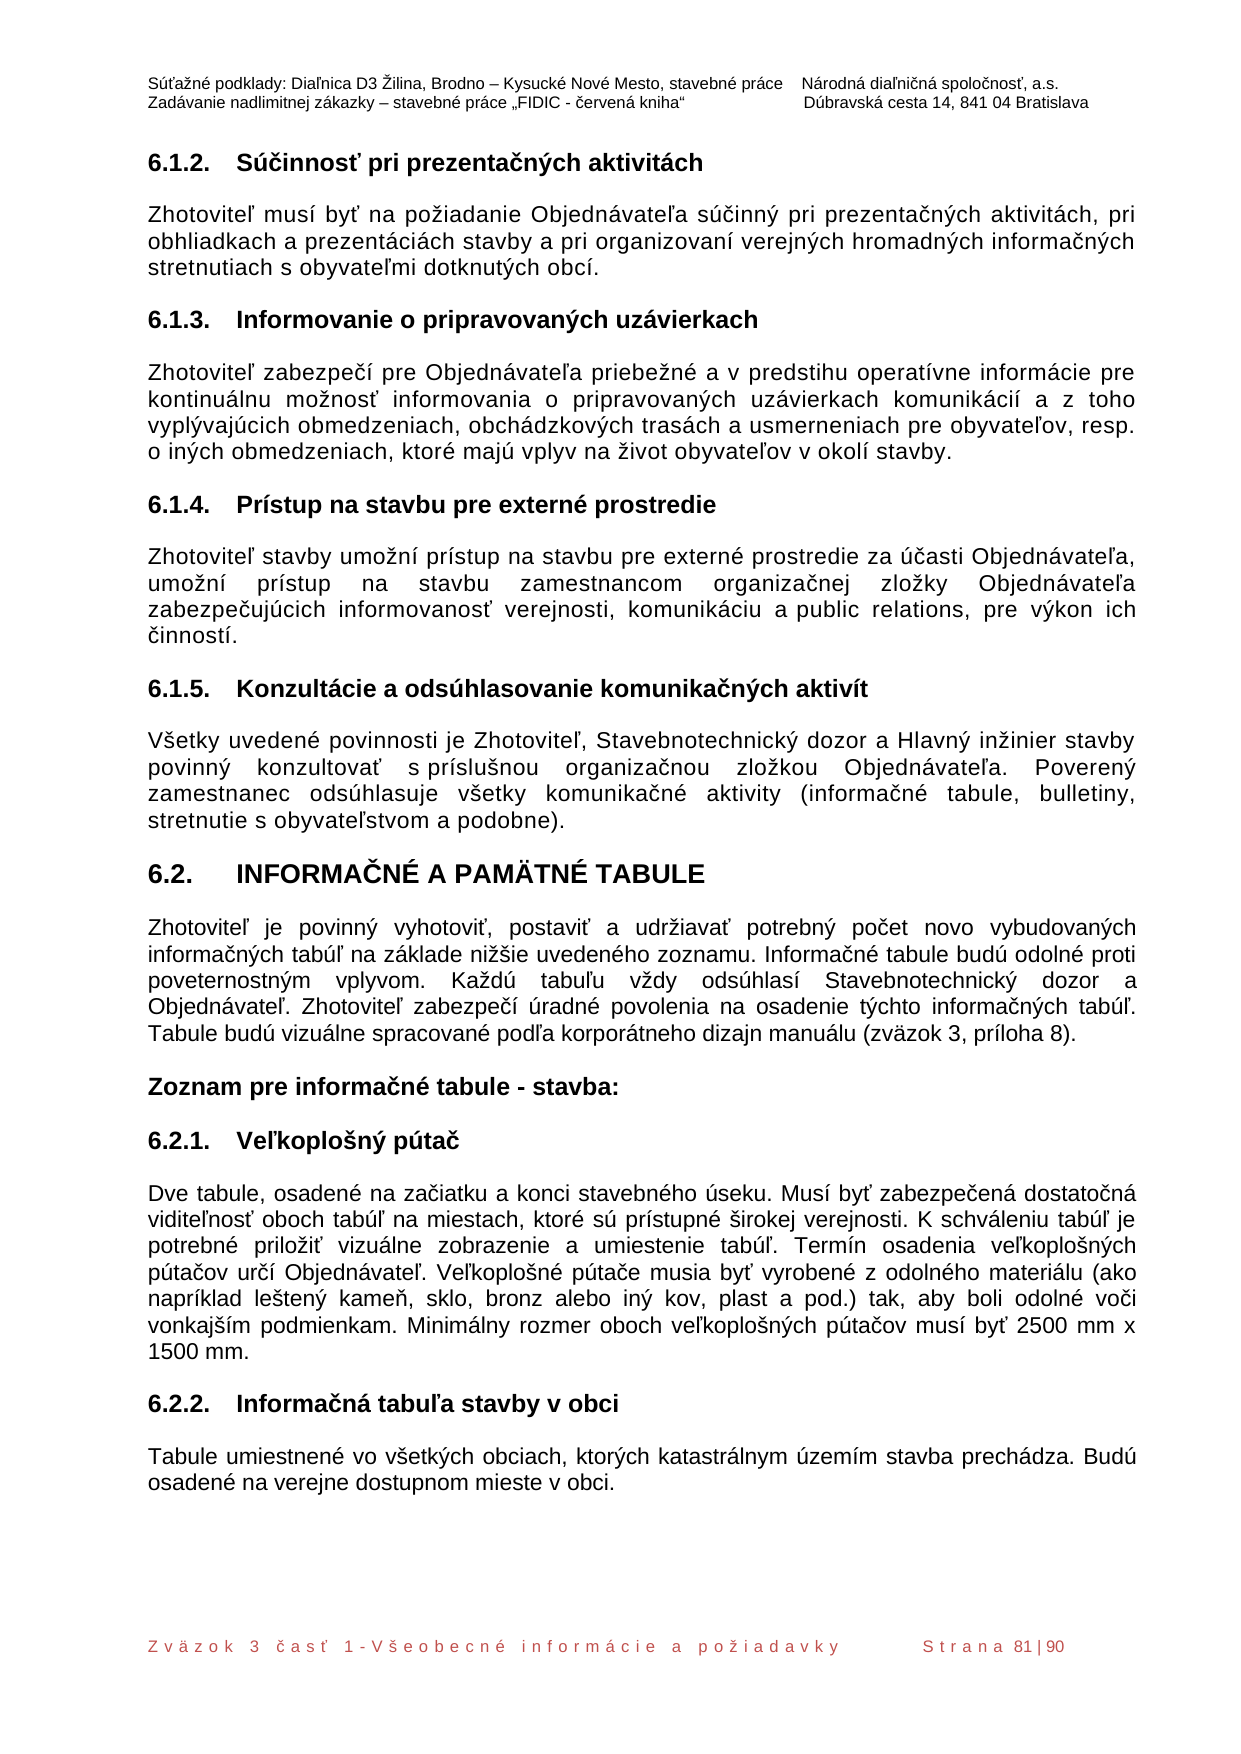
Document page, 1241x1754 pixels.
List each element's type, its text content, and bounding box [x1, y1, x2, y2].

subtitle Informovanie o pripravovaných uzávierkach [148, 305, 1137, 334]
text Všetky uvedené povinnosti je Zhotoviteľ, Stavebnotechnický dozor a Hlavný inžinier stavby povinný konzultovať s príslušnou organizačnou zložkou Objednávateľa. Poverený zamestnanec odsúhlasuje všetky komunikačné aktivity (informačné tabule, bulletiny, stretnutie s obyvateľstvom a podobne). [148, 727, 1137, 833]
subtitle Konzultácie a odsúhlasovanie komunikačných aktivít [148, 674, 1137, 702]
text Zhotoviteľ je povinný vyhotoviť, postaviť a udržiavať potrebný počet novo vybudovaných informačných tabúľ na základe nižšie uvedeného zoznamu. Informačné tabule budú odolné proti poveternostným vplyvom. Každú tabuľu vždy odsúhlasí Stavebnotechnický dozor a Objednávateľ. Zhotoviteľ zabezpečí úradné povolenia na osadenie týchto informačných tabúľ. Tabule budú vizuálne spracované podľa korporátneho dizajn manuálu (zväzok 3, príloha 8). [148, 914, 1137, 1046]
subtitle Prístup na stavbu pre externé prostredie [148, 489, 1137, 518]
text Zhotoviteľ musí byť na požiadanie Objednávateľa súčinný pri prezentačných aktivitách, pri obhliadkach a prezentáciách stavby a pri organizovaní verejných hromadných informačných stretnutiach s obyvateľmi dotknutých obcí. [148, 201, 1137, 280]
subtitle Súčinnosť pri prezentačných aktivitách [148, 148, 1137, 176]
subtitle Informačné a pamätné tabule [148, 858, 1137, 889]
text Tabule umiestnené vo všetkých obciach, ktorých katastrálnym územím stavba prechádza. Budú osadené na verejne dostupnom mieste v obci. [148, 1443, 1137, 1496]
text Zoznam pre informačné tabule - stavba: [148, 1072, 1137, 1101]
text Zhotoviteľ zabezpečí pre Objednávateľa priebežné a v predstihu operatívne informácie pre kontinuálnu možnosť informovania o pripravovaných uzávierkach komunikácií a z toho vyplývajúcich obmedzeniach, obchádzkových trasách a usmerneniach pre obyvateľov, resp. o iných obmedzeniach, ktoré majú vplyv na život obyvateľov v okolí stavby. [148, 359, 1137, 464]
subtitle Veľkoplošný pútač [148, 1126, 1137, 1155]
text Dve tabule, osadené na začiatku a konci stavebného úseku. Musí byť zabezpečená dostatočná viditeľnosť oboch tabúľ na miestach, ktoré sú prístupné širokej verejnosti. K schváleniu tabúľ je potrebné priložiť vizuálne zobrazenie a umiestenie tabúľ. Termín osadenia veľkoplošných pútačov určí Objednávateľ. Veľkoplošné pútače musia byť vyrobené z odolného materiálu (ako napríklad leštený kameň, sklo, bronz alebo iný kov, plast a pod.) tak, aby boli odolné voči vonkajším podmienkam. Minimálny rozmer oboch veľkoplošných pútačov musí byť 2500 mm x 1500 mm. [148, 1180, 1137, 1364]
text Zhotoviteľ stavby umožní prístup na stavbu pre externé prostredie za účasti Objednávateľa, umožní prístup na stavbu zamestnancom organizačnej zložky Objednávateľa zabezpečujúcich informovanosť verejnosti, komunikáciu a public relations, pre výkon ich činností. [148, 543, 1137, 649]
subtitle Informačná tabuľa stavby v obci [148, 1389, 1137, 1418]
